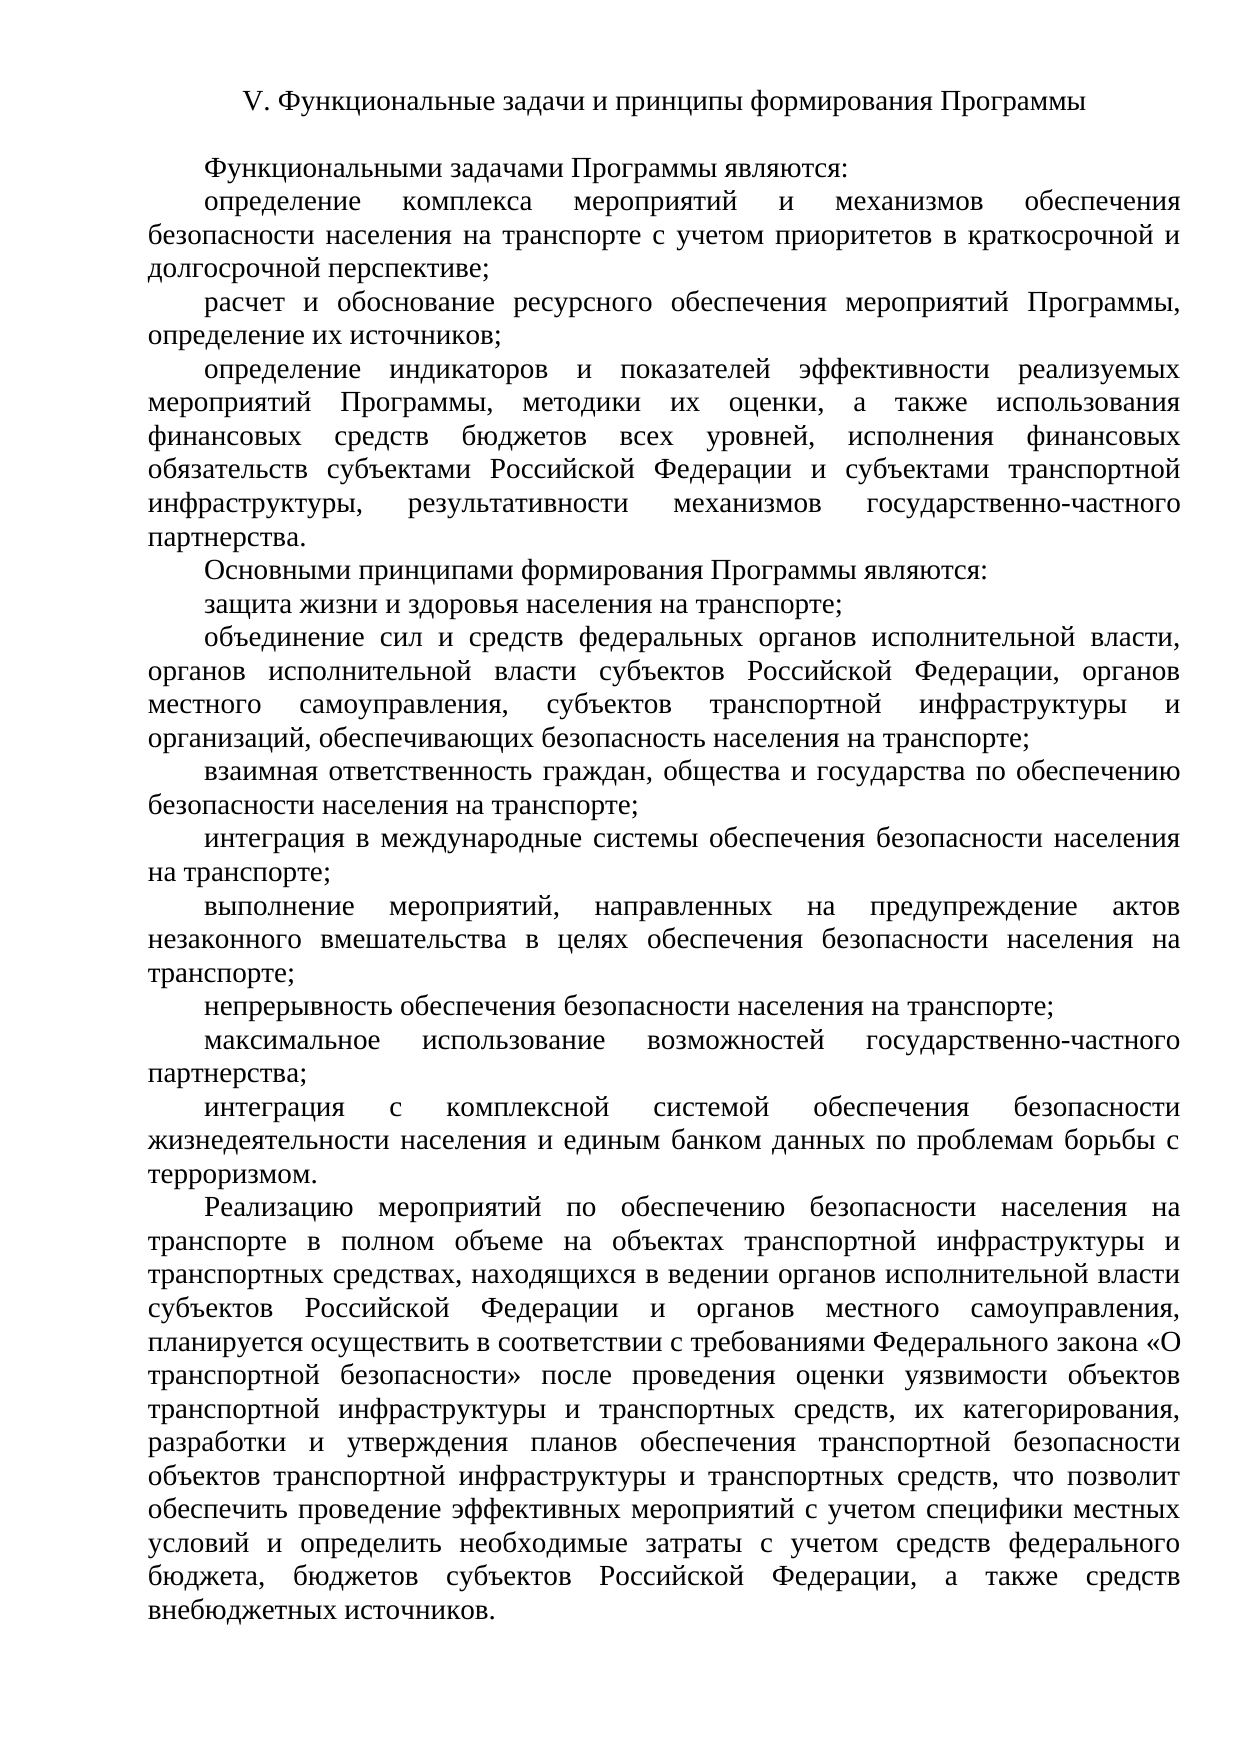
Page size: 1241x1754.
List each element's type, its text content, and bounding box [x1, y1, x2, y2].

text защита жизни и здоровья населения на транспорте; [148, 586, 1181, 619]
text определение индикаторов и показателей эффективности реализуемых мероприятий Программы, методики их оценки, а также использования финансовых средств бюджетов всех уровней, исполнения финансовых обязательств субъектами Российской Федерации и субъектами транспортной инфраструктуры, результативности механизмов государственно-частного партнерства. [148, 351, 1181, 552]
text расчет и обоснование ресурсного обеспечения мероприятий Программы, определение их источников; [148, 284, 1181, 351]
text интеграция с комплексной системой обеспечения безопасности жизнедеятельности населения и единым банком данных по проблемам борьбы с терроризмом. [148, 1089, 1181, 1189]
text Реализацию мероприятий по обеспечению безопасности населения на транспорте в полном объеме на объектах транспортной инфраструктуры и транспортных средствах, находящихся в ведении органов исполнительной власти субъектов Российской Федерации и органов местного самоуправления, планируется осуществить в соответствии с требованиями Федерального закона «О транспортной безопасности» после проведения оценки уязвимости объектов транспортной инфраструктуры и транспортных средств, их категорирования, разработки и утверждения планов обеспечения транспортной безопасности объектов транспортной инфраструктуры и транспортных средств, что позволит обеспечить проведение эффективных мероприятий с учетом специфики местных условий и определить необходимые затраты с учетом средств федерального бюджета, бюджетов субъектов Российской Федерации, а также средств внебюджетных источников. [148, 1189, 1181, 1626]
text выполнение мероприятий, направленных на предупреждение актов незаконного вмешательства в целях обеспечения безопасности населения на транспорте; [148, 888, 1181, 988]
text непрерывность обеспечения безопасности населения на транспорте; [148, 988, 1181, 1022]
text Основными принципами формирования Программы являются: [148, 552, 1181, 586]
text определение комплекса мероприятий и механизмов обеспечения безопасности населения на транспорте с учетом приоритетов в краткосрочной и долгосрочной перспективе; [148, 183, 1181, 284]
text взаимная ответственность граждан, общества и государства по обеспечению безопасности населения на транспорте; [148, 753, 1181, 821]
text максимальное использование возможностей государственно-частного партнерства; [148, 1022, 1181, 1089]
text Функциональными задачами Программы являются: [148, 150, 1181, 183]
text V. Функциональные задачи и принципы формирования Программы [148, 83, 1181, 116]
text интеграция в международные системы обеспечения безопасности населения на транспорте; [148, 821, 1181, 888]
text объединение сил и средств федеральных органов исполнительной власти, органов исполнительной власти субъектов Российской Федерации, органов местного самоуправления, субъектов транспортной инфраструктуры и организаций, обеспечивающих безопасность населения на транспорте; [148, 619, 1181, 753]
